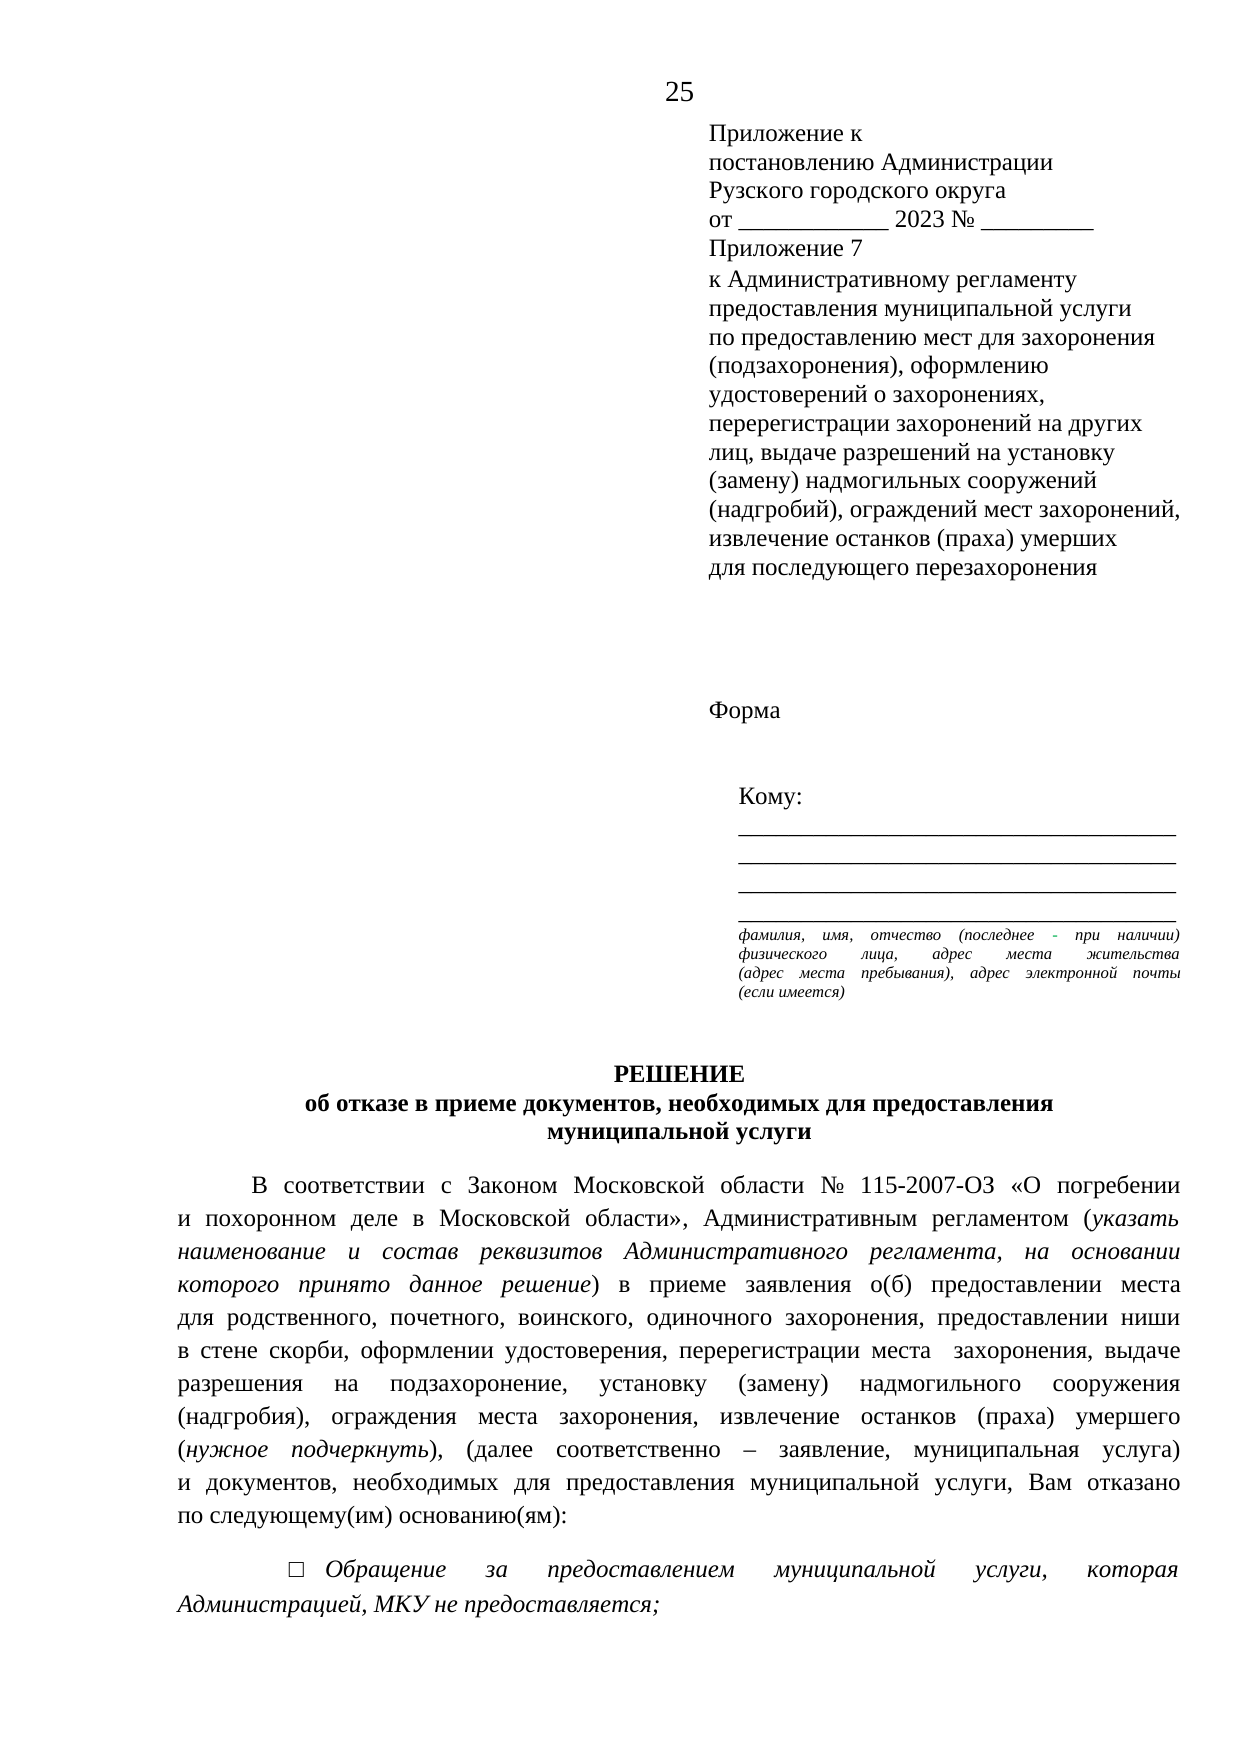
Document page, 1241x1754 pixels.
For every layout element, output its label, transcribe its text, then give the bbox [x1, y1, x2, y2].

text Форма [177, 667, 1181, 723]
text Приложение 7 [709, 233, 886, 262]
text РЕШЕНИЕ [177, 1059, 1181, 1088]
text муниципальной услуги [177, 1116, 1181, 1145]
text об отказе в приеме документов, необходимых для предоставления [177, 1088, 1181, 1116]
text к Административному регламенту предоставления муниципальной услуги по предоставлению мест для захоронения (подзахоронения), оформлению удостоверений о захоронениях, перерегистрации захоронений на других лиц, выдаче разрешений на установку (замену) надмогильных сооружений (надгробий), ограждений мест захоронений, извлечение останков (праха) умерших для последующего перезахоронения [709, 264, 1181, 580]
text постановлению Администрации [709, 147, 1181, 176]
text фамилия, имя, отчество (последнее - при наличии) физического лица, адрес места жительства (адрес места пребывания), адрес электронной почты (если имеется) [738, 925, 1181, 1001]
text Кому: [738, 781, 1181, 810]
text от ____________ 2023 № _________ [709, 204, 1181, 233]
text Рузского городского округа [709, 176, 1181, 204]
text Приложение к [709, 118, 1181, 147]
list Обращение за предоставлением муниципальной услуги, которая Администрацией, МКУ не предоставляется; [177, 1554, 1181, 1618]
text В соответствии с Законом Московской области № 115-2007-ОЗ «О погребении и похоронном деле в Московской области», Административным регламентом (указать наименование и состав реквизитов Административного регламента, на основании которого принято данное решение) в приеме заявления о(б) предоставлении места для родственного, почетного, воинского, одиночного захоронения, предоставлении ниши в стене скорби, оформлении удостоверения, перерегистрации места захоронения, выдаче разрешения на подзахоронение, установку (замену) надмогильного сооружения (надгробия), ограждения места захоронения, извлечение останков (праха) умершего (нужное подчеркнуть), (далее соответственно – заявление, муниципальная услуга) и документов, необходимых для предоставления муниципальной услуги, Вам отказано по следующему(им) основанию(ям): [177, 1170, 1181, 1529]
text ____________________________________________________________________________________________________________________________________________ [738, 810, 1181, 925]
